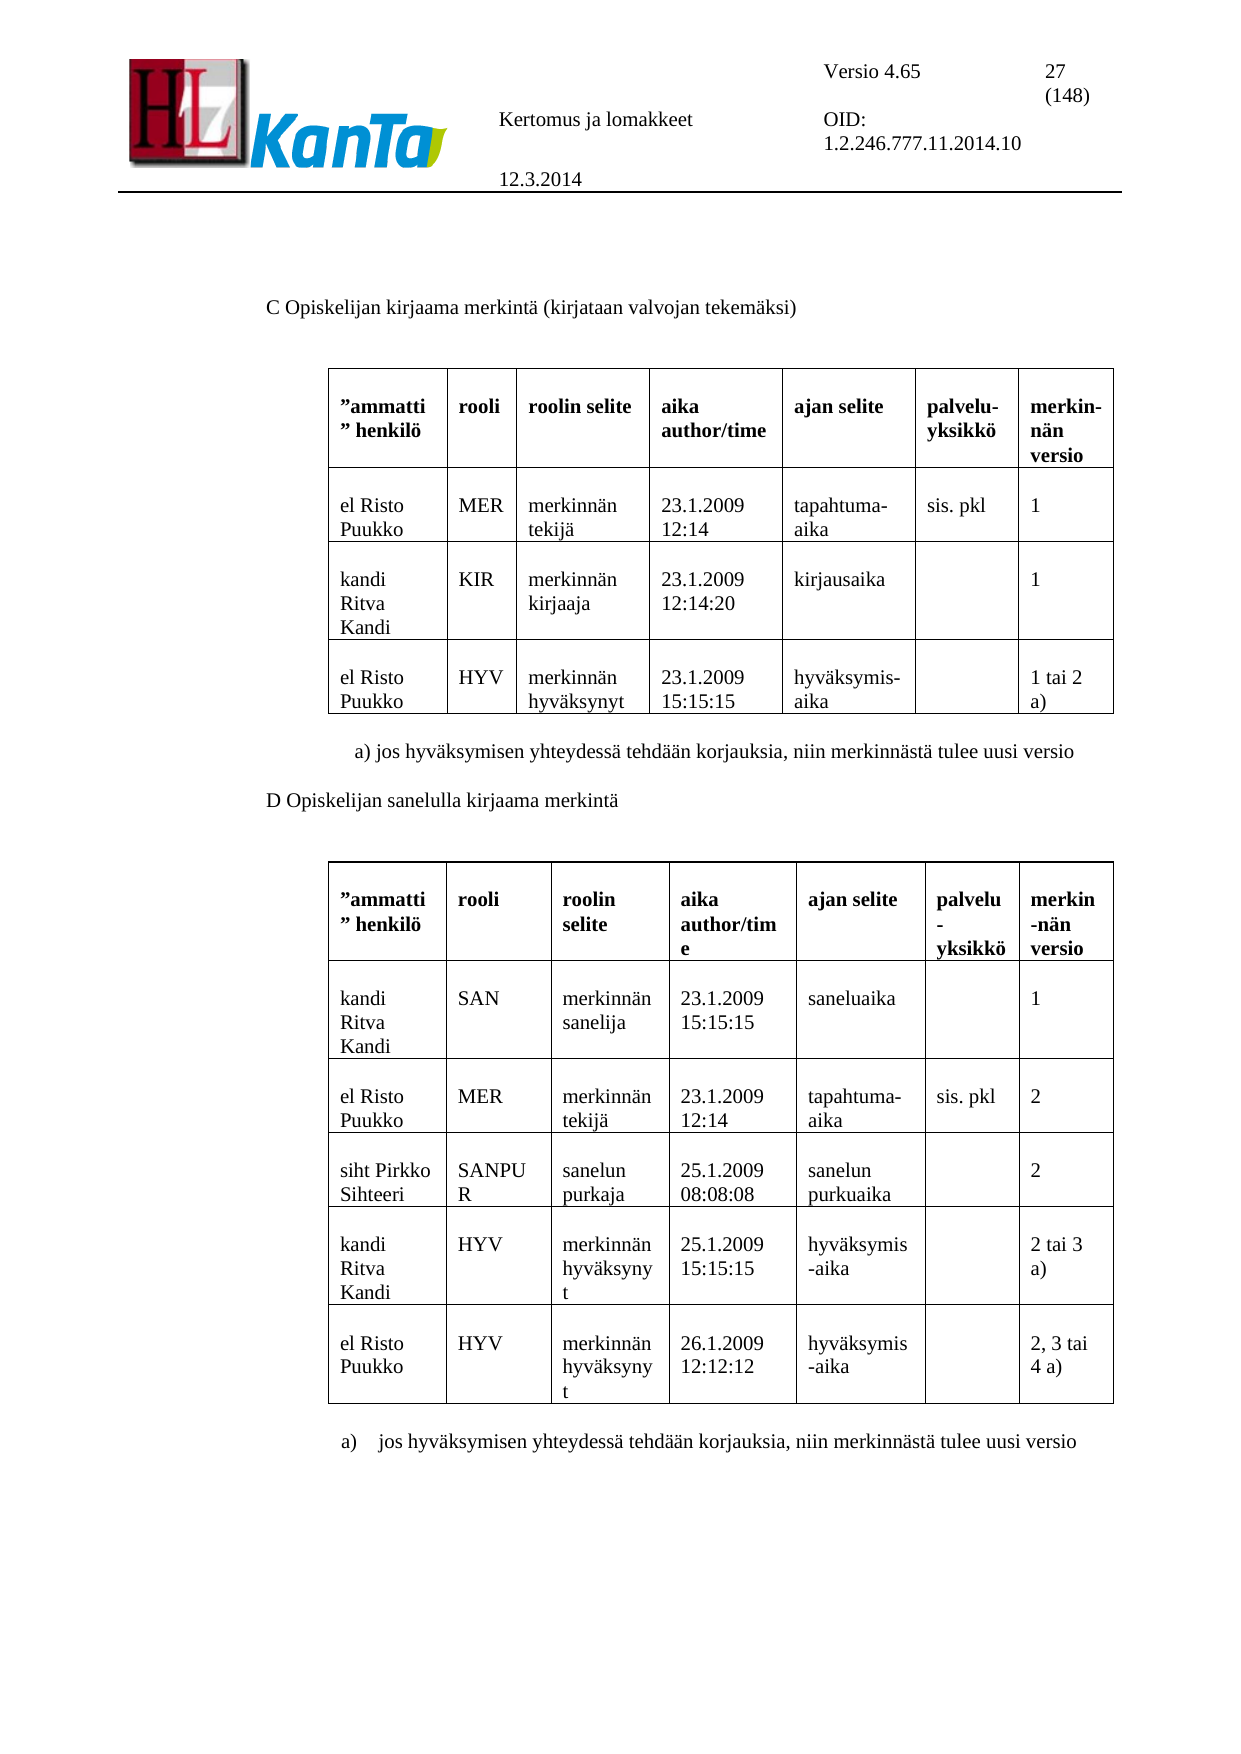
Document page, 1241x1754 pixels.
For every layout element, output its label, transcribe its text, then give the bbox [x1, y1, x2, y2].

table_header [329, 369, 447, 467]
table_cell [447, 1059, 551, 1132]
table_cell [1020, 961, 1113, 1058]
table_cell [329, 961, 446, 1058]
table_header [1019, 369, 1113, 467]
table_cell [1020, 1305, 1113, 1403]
picture [407, 136, 419, 158]
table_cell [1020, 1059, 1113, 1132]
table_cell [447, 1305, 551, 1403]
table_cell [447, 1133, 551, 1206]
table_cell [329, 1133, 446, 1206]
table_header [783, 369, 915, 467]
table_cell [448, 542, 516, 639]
picture [388, 113, 448, 168]
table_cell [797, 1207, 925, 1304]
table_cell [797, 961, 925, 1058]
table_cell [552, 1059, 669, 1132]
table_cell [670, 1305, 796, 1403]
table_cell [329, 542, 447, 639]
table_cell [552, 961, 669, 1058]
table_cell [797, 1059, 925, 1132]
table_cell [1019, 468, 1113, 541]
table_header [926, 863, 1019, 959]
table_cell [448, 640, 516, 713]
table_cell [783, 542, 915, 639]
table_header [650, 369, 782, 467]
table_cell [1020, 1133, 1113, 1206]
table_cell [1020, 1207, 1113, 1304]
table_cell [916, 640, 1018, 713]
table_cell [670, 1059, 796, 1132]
picture [344, 136, 358, 168]
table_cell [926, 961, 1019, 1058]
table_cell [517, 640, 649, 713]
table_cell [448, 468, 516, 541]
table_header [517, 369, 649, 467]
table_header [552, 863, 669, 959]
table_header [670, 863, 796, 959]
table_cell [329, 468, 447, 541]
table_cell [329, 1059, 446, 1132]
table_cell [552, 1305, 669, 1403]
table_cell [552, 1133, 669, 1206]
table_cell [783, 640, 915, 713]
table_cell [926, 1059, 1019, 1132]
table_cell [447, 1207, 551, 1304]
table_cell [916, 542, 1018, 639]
text D Opiskelijan sanelulla kirjaama merkintä [192, 788, 1122, 812]
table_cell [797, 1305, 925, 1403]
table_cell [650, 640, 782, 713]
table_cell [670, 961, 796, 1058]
picture [263, 147, 275, 168]
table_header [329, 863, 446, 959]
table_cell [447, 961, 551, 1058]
text a) jos hyväksymisen yhteydessä tehdään korjauksia, niin merkinnästä tulee uusi versio [354, 739, 1122, 763]
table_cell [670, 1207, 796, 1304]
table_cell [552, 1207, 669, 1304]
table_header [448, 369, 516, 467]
picture [304, 136, 316, 158]
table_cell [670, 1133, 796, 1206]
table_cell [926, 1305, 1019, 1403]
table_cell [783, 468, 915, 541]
picture [268, 113, 284, 133]
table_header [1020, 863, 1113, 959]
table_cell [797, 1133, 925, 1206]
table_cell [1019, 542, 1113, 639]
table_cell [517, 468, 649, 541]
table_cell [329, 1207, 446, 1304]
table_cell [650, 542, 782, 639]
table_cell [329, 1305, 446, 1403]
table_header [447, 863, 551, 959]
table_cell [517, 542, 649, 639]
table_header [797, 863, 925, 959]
picture [129, 59, 259, 168]
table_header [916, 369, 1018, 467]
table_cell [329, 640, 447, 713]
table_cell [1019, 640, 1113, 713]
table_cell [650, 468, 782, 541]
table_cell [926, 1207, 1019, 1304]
text C Opiskelijan kirjaama merkintä (kirjataan valvojan tekemäksi) [192, 295, 1122, 319]
picture [279, 113, 381, 168]
list jos hyväksymisen yhteydessä tehdään korjauksia, niin merkinnästä tulee uusi versio [341, 1429, 1122, 1453]
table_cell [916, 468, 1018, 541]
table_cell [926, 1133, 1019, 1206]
